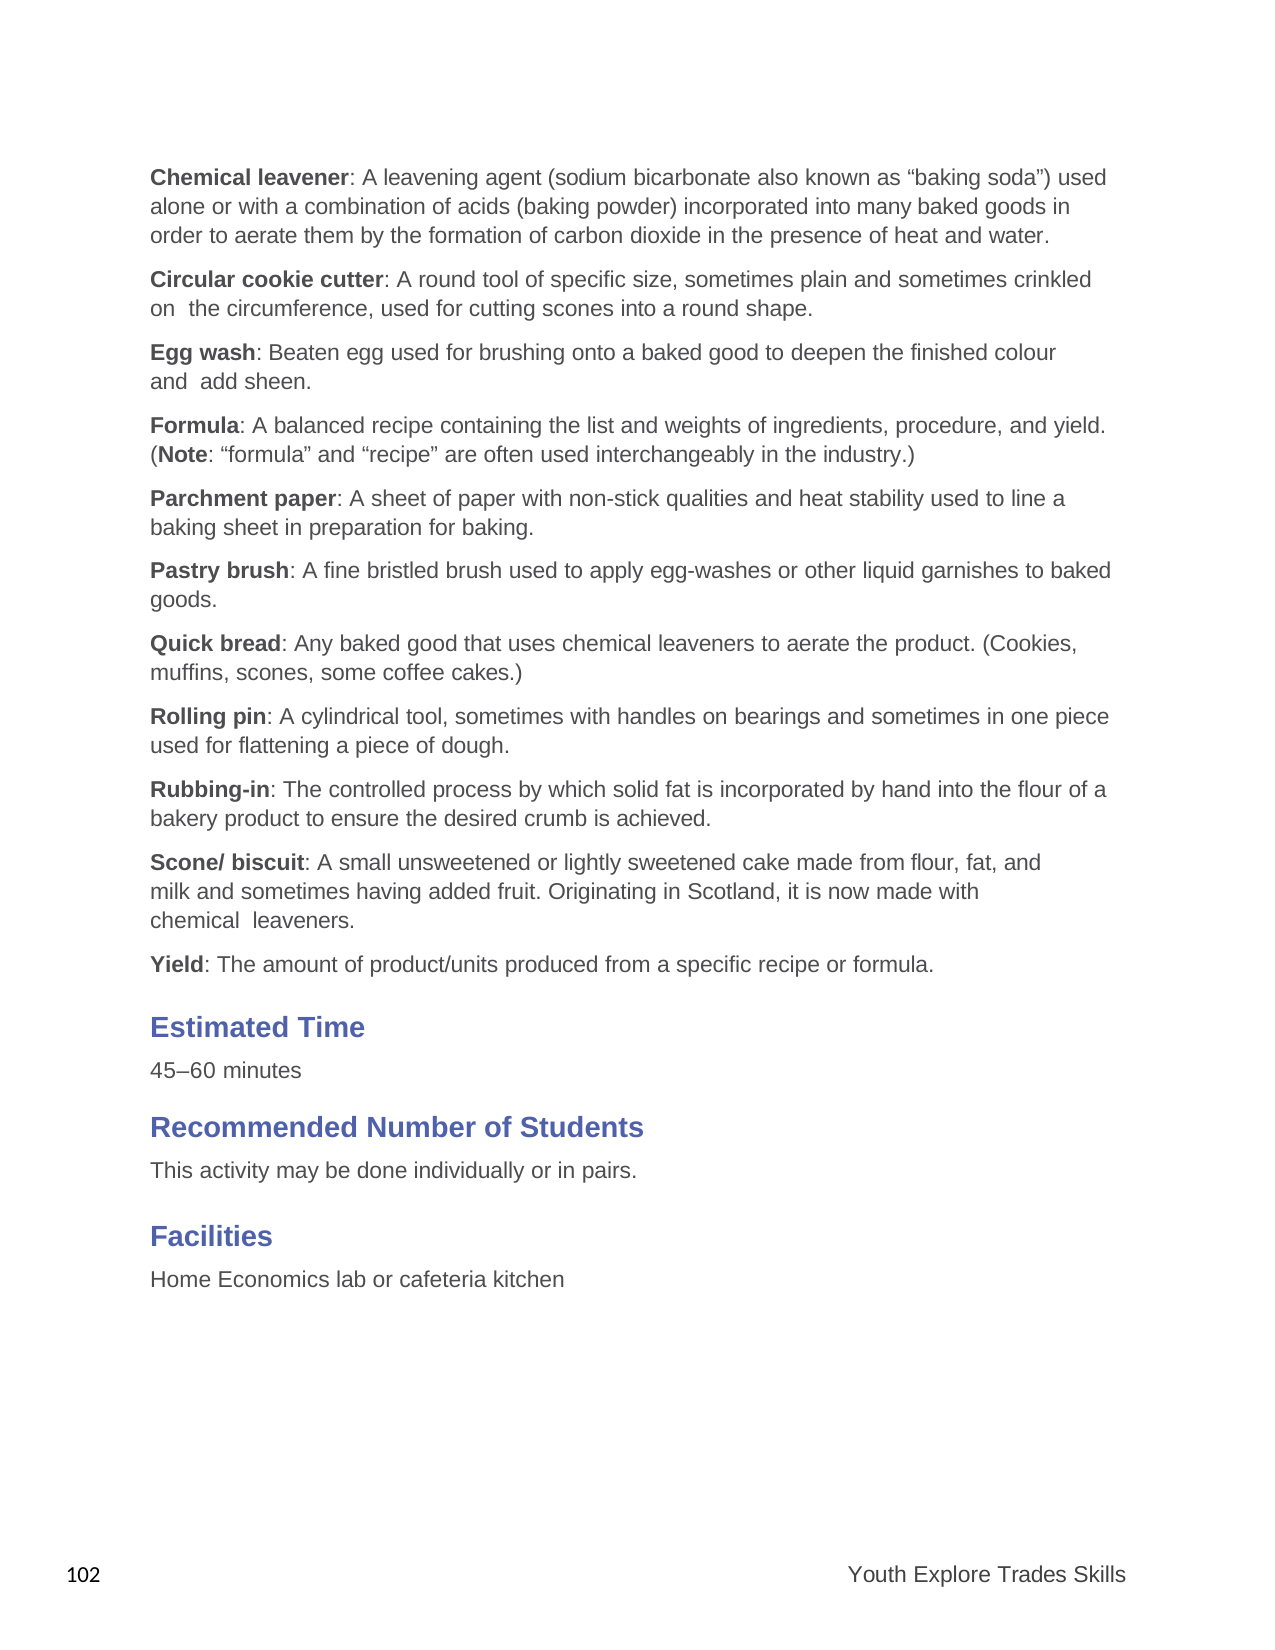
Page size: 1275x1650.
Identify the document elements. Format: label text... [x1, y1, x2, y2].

text Chemical leavener: A leavening agent (sodium bicarbonate also known as “baking soda”) used alone or with a combination of acids (baking powder) incorporated into many baked goods in order to aerate them by the formation of carbon dioxide in the presence of heat and water. [150, 164, 1115, 248]
text Quick bread: Any baked good that uses chemical leaveners to aerate the product. (Cookies, muffins, scones, some coffee cakes.) [150, 630, 1097, 686]
text Formula: A balanced recipe containing the list and weights of ingredients, procedure, and yield. (Note: “formula” and “recipe” are often used interchangeably in the industry.) [150, 412, 1123, 467]
text Rolling pin: A cylindrical tool, sometimes with handles on bearings and sometimes in one piece used for flattening a piece of dough. [150, 703, 1123, 758]
text Scone/ biscuit: A small unsweetened or lightly sweetened cake made from flour, fat, and milk and sometimes having added fruit. Originating in Scotland, it is now made with chemical leaveners. [150, 849, 1074, 933]
text Yield: The amount of product/units produced from a specific recipe or formula. [150, 951, 1183, 977]
text 45–60 minutes [150, 1057, 1183, 1083]
text Home Economics lab or cafeteria kitchen [150, 1266, 1183, 1292]
text Circular cookie cutter: A round tool of specific size, sometimes plain and sometimes crinkled on the circumference, used for cutting scones into a round shape. [150, 266, 1123, 321]
text Recommended Number of Students [150, 1110, 1183, 1144]
text Facilities [150, 1219, 1183, 1253]
text Egg wash: Beaten egg used for brushing onto a baked good to deepen the finished colour and add sheen. [150, 339, 1097, 394]
text Parchment paper: A sheet of paper with non-stick qualities and heat stability used to line a baking sheet in preparation for baking. [150, 484, 1067, 540]
text Pastry brush: A fine bristled brush used to apply egg-washes or other liquid garnishes to baked goods. [150, 557, 1123, 613]
text Estimated Time [150, 1010, 1183, 1044]
text This activity may be done individually or in pairs. [150, 1157, 1183, 1183]
text Rubbing-in: The controlled process by which solid fat is incorporated by hand into the flour of a bakery product to ensure the desired crumb is achieved. [150, 776, 1123, 831]
